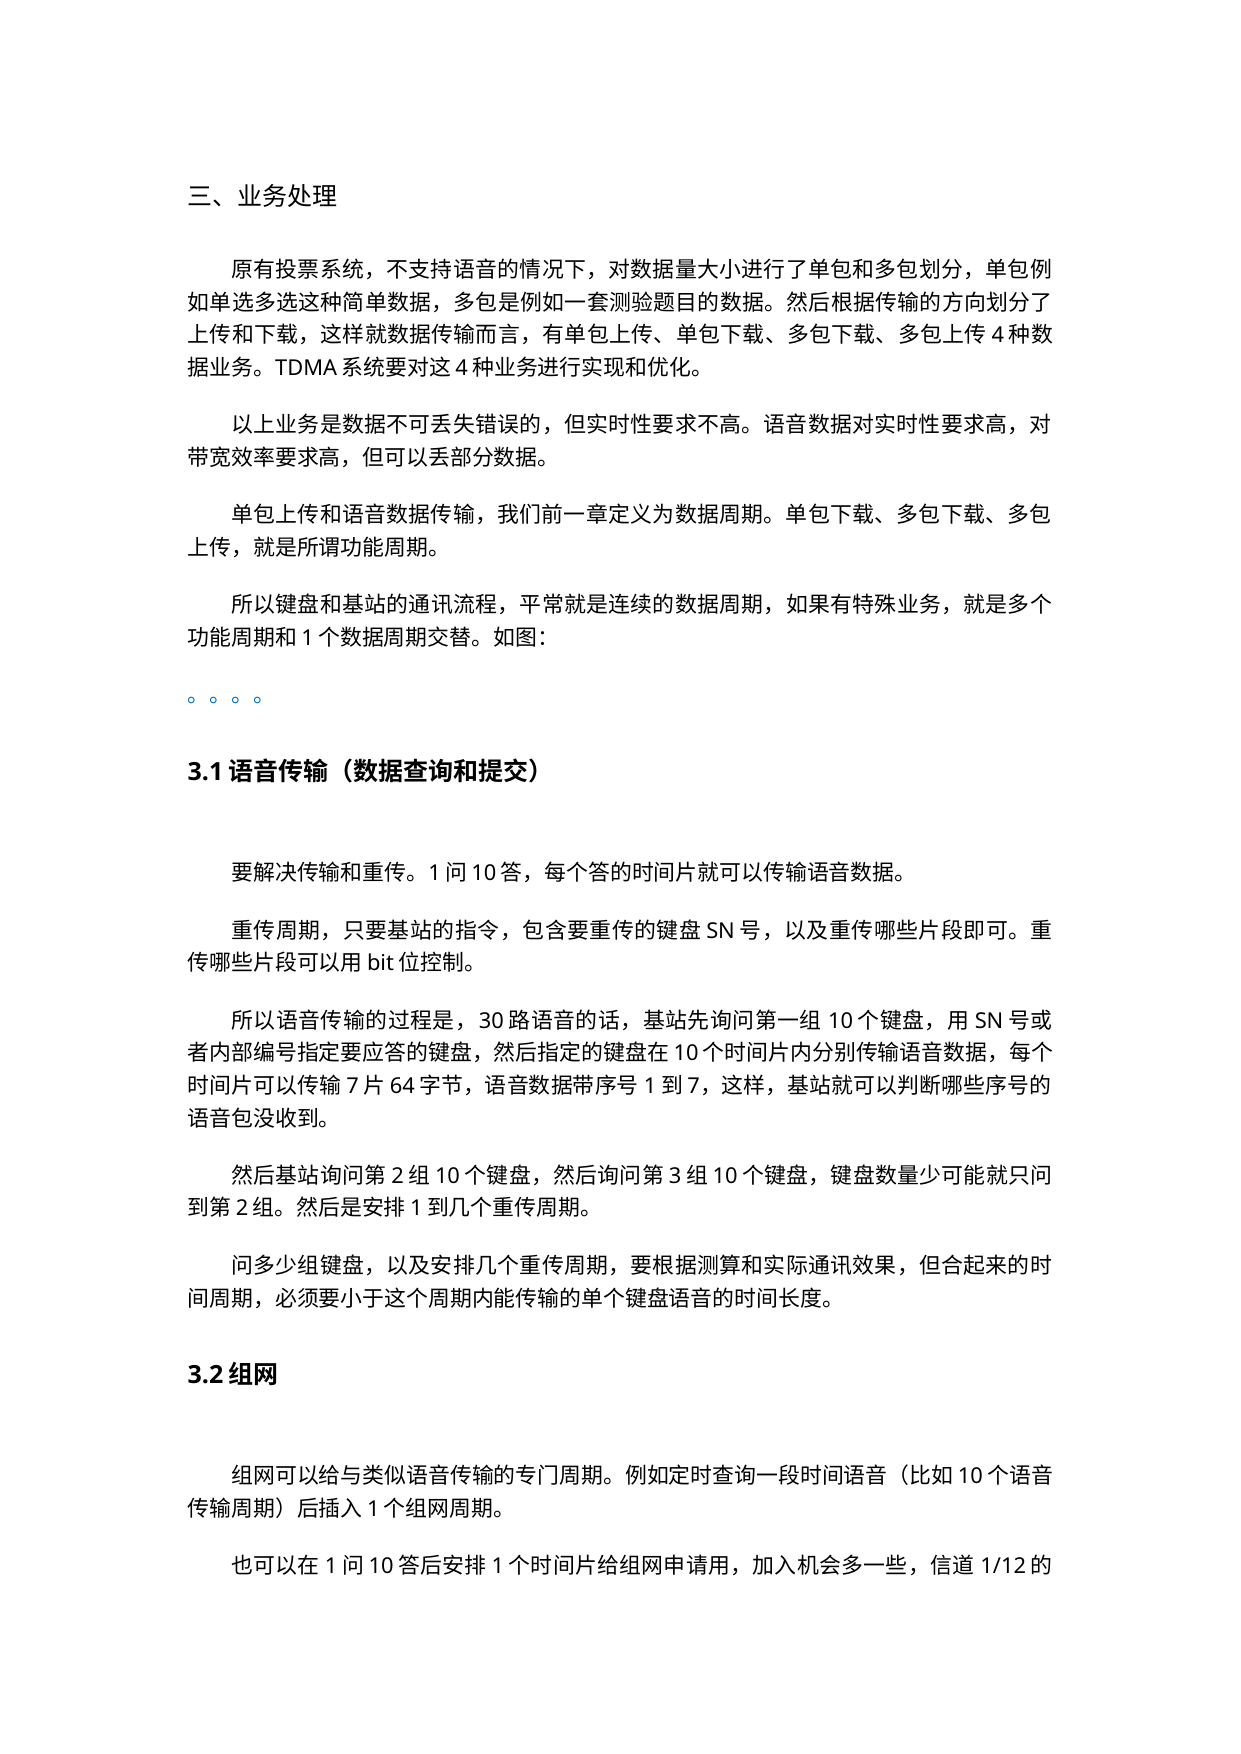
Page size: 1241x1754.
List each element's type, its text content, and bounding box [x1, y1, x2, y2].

text 组网可以给与类似语音传输的专门周期。例如定时查询一段时间语音（比如10个语音传输周期）后插入1个组网周期。 [187, 1458, 1053, 1523]
text 原有投票系统，不支持语音的情况下，对数据量大小进行了单包和多包划分，单包例如单选多选这种简单数据，多包是例如一套测验题目的数据。然后根据传输的方向划分了上传和下载，这样就数据传输而言，有单包上传、单包下载、多包下载、多包上传4种数据业务。TDMA系统要对这4种业务进行实现和优化。 [187, 252, 1053, 382]
text 问多少组键盘，以及安排几个重传周期，要根据测算和实际通讯效果，但合起来的时间周期，必须要小于这个周期内能传输的单个键盘语音的时间长度。 [187, 1248, 1053, 1313]
subtitle 三、业务处理 [187, 162, 1053, 227]
text 然后基站询问第2组10个键盘，然后询问第3组10个键盘，键盘数量少可能就只问到第2组。然后是安排1到几个重传周期。 [187, 1158, 1053, 1223]
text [187, 1548, 1053, 1581]
text 要解决传输和重传。1问10答，每个答的时间片就可以传输语音数据。 [187, 855, 1053, 888]
subtitle 3.1语音传输（数据查询和提交） [187, 737, 1053, 802]
text 重传周期，只要基站的指令，包含要重传的键盘SN号，以及重传哪些片段即可。重传哪些片段可以用bit位控制。 [187, 913, 1053, 978]
text 所以语音传输的过程是，30路语音的话，基站先询问第一组10个键盘，用SN号或者内部编号指定要应答的键盘，然后指定的键盘在10个时间片内分别传输语音数据，每个时间片可以传输7片64字节，语音数据带序号1到7，这样，基站就可以判断哪些序号的语音包没收到。 [187, 1003, 1053, 1133]
text 以上业务是数据不可丢失错误的，但实时性要求不高。语音数据对实时性要求高，对带宽效率要求高，但可以丢部分数据。 [187, 407, 1053, 472]
subtitle 3.2组网 [187, 1340, 1053, 1405]
text 所以键盘和基站的通讯流程，平常就是连续的数据周期，如果有特殊业务，就是多个功能周期和1个数据周期交替。如图： [187, 587, 1053, 652]
text 。。。。 [187, 677, 1053, 709]
text 单包上传和语音数据传输，我们前一章定义为数据周期。单包下载、多包下载、多包上传，就是所谓功能周期。 [187, 497, 1053, 562]
